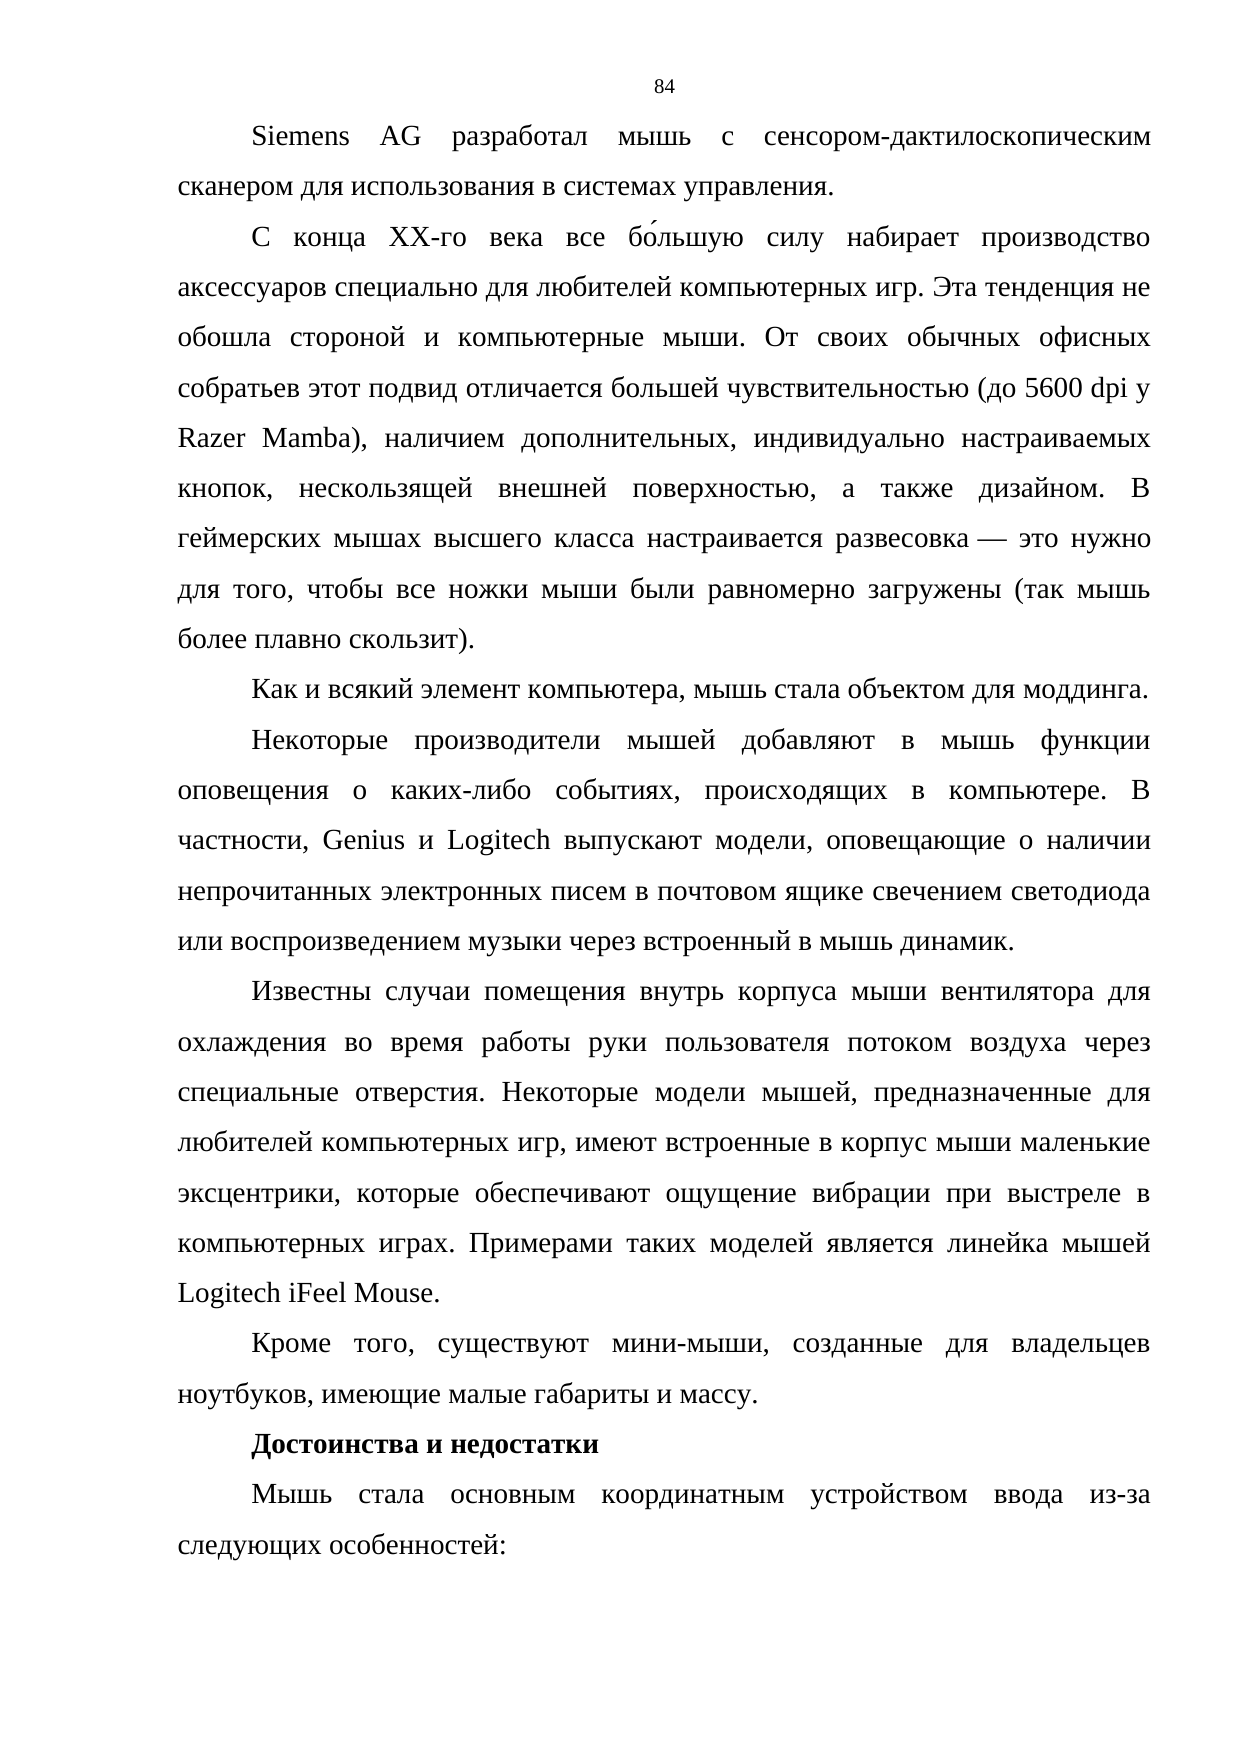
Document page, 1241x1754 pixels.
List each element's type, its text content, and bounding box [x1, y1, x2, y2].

subtitle Достоинства и недостатки [177, 1426, 1152, 1460]
text Кроме того, существуют мини-мыши, созданные для владельцев ноутбуков, имеющие малые габариты и массу. [177, 1326, 1152, 1409]
text Некоторые производители мышей добавляют в мышь функции оповещения о каких-либо событиях, происходящих в компьютере. В частности, Genius и Logitech выпускают модели, оповещающие о наличии непрочитанных электронных писем в почтовом ящике свечением светодиода или воспроизведением музыки через встроенный в мышь динамик. [177, 722, 1152, 957]
text Мышь стала основным координатным устройством ввода из-за следующих особенностей: [177, 1477, 1152, 1560]
text Как и всякий элемент компьютера, мышь стала объектом для моддинга. [177, 672, 1152, 705]
text С конца XX-го века все бо́льшую силу набирает производство аксессуаров специально для любителей компьютерных игр. Эта тенденция не обошла стороной и компьютерные мыши. От своих обычных офисных собратьев этот подвид отличается большей чувствительностью (до 5600 dpi у Razer Mamba), наличием дополнительных, индивидуально настраиваемых кнопок, нескользящей внешней поверхностью, а также дизайном. В геймерских мышах высшего класса настраивается развесовка — это нужно для того, чтобы все ножки мыши были равномерно загружены (так мышь более плавно скользит). [177, 219, 1152, 655]
text Siemens AG разработал мышь с сенсором-дактилоскопическим сканером для использования в системах управления. [177, 118, 1152, 202]
text Известны случаи помещения внутрь корпуса мыши вентилятора для охлаждения во время работы руки пользователя потоком воздуха через специальные отверстия. Некоторые модели мышей, предназначенные для любителей компьютерных игр, имеют встроенные в корпус мыши маленькие эксцентрики, которые обеспечивают ощущение вибрации при выстреле в компьютерных играх. Примерами таких моделей является линейка мышей Logitech iFeel Mouse. [177, 973, 1152, 1309]
